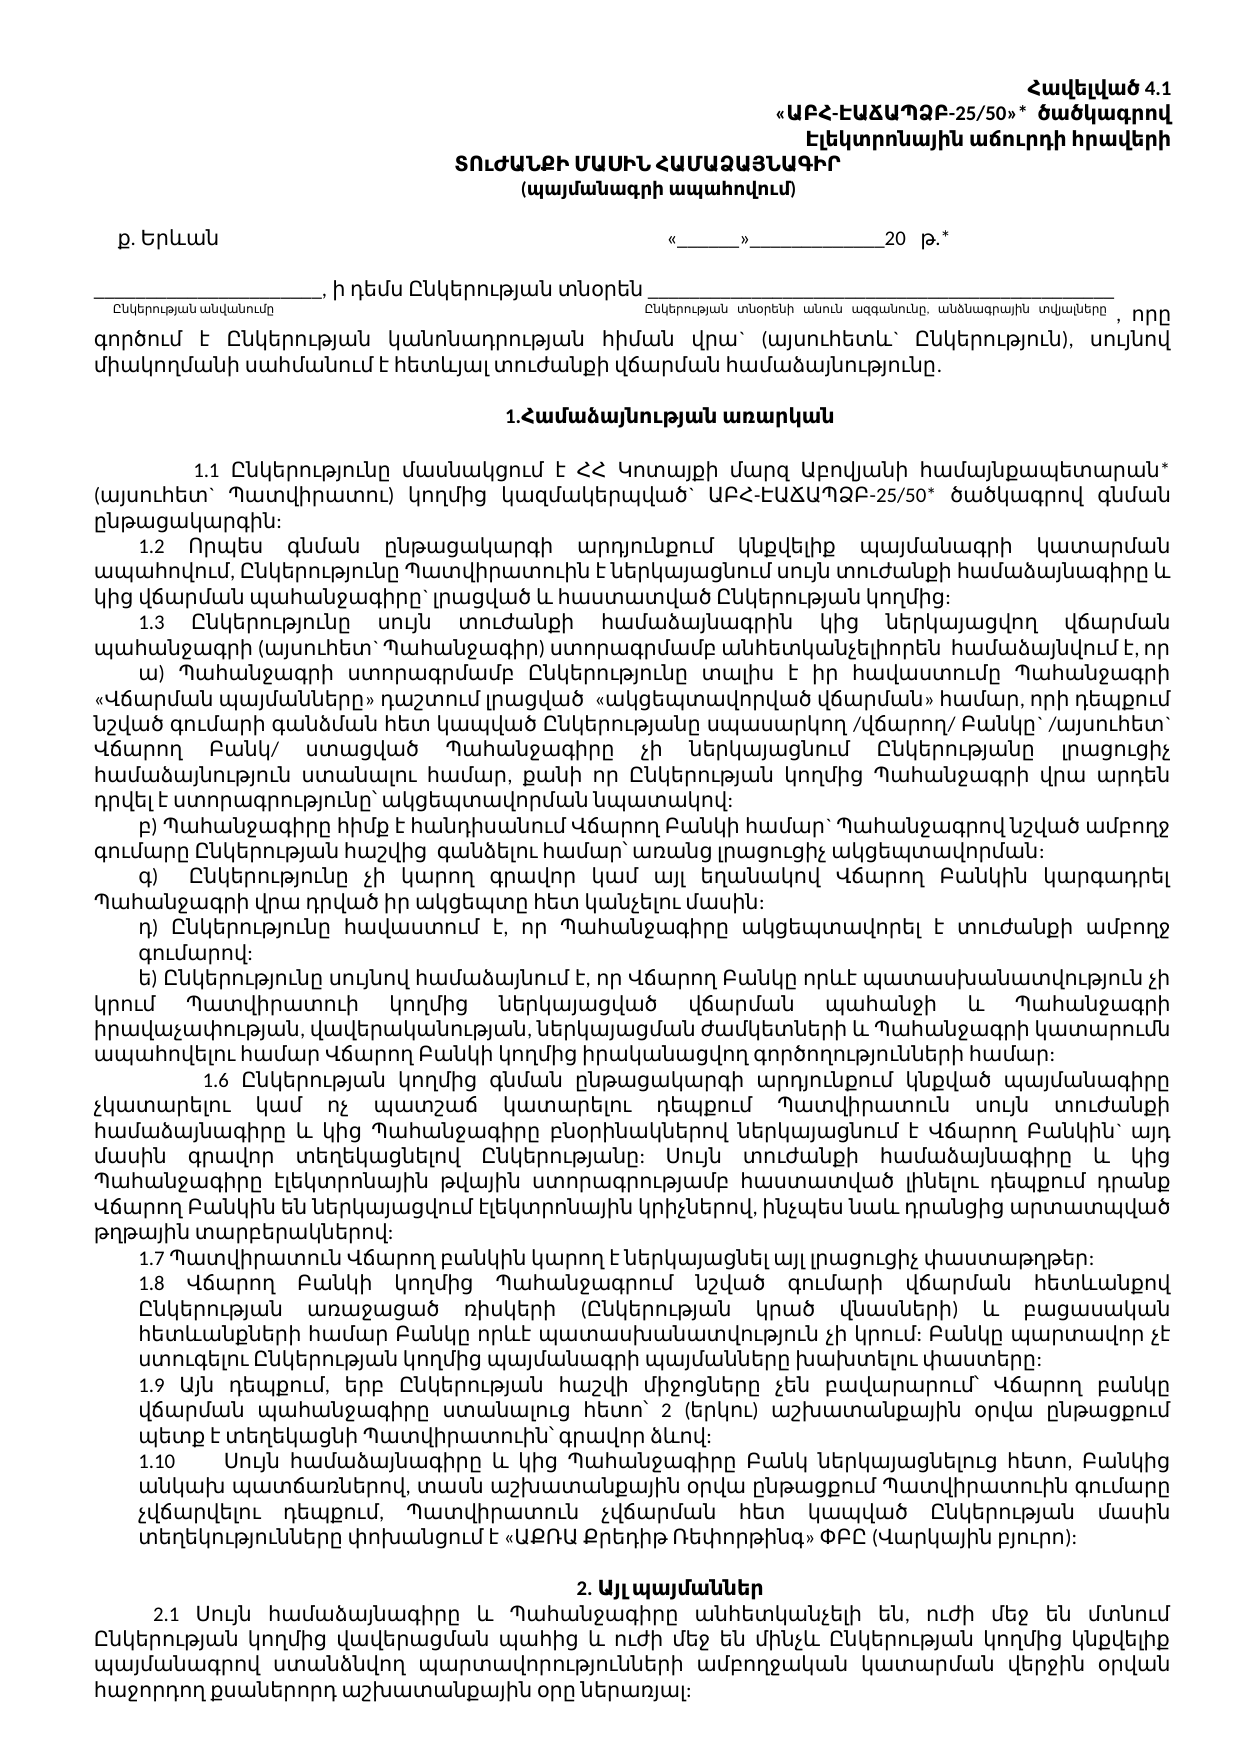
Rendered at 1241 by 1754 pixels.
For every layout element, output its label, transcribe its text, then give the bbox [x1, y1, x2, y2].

text ա) Պահանջագրի ստորագրմամբ Ընկերությունը տալիս է իր հավաստումը Պահանջագրի «Վճարման պայմանները» դաշտում լրացված «ակցեպտավորված վճարման» համար, որի դեպքում նշված գումարի գանձման հետ կապված Ընկերությանը սպասարկող /վճարող/ Բանկը` /այսուհետ` Վճարող Բանկ/ ստացված Պահանջագիրը չի ներկայացնում Ընկերությանը լրացուցիչ համաձայնություն ստանալու համար, քանի որ Ընկերության կողմից Պահանջագրի վրա արդեն դրվել է ստորագրությունը՝ ակցեպտավորման նպատակով: [94, 660, 1171, 813]
text 1.7 Պատվիրատուն Վճարող բանկին կարող է ներկայացնել այլ լրացուցիչ փաստաթղթեր: [138, 1245, 1171, 1270]
text Էլեկտրոնային աճուրդի հրավերի [94, 126, 1171, 151]
text դ) Ընկերությունը հավաստում է, որ Պահանջագիրը ակցեպտավորել է տուժանքի ամբողջ գումարով: [138, 914, 1171, 965]
text 1.Համաձայնության առարկան [169, 403, 1171, 428]
text (պայմանագրի ապահովում) [94, 177, 1171, 199]
text 2.1 Սույն համաձայնագիրը և Պահանջագիրը անհետկանչելի են, ուժի մեջ են մտնում Ընկերության կողմից վավերացման պահից և ուժի մեջ են մինչև Ընկերության կողմից կնքվելիք պայմանագրով ստանձնվող պարտավորությունների ամբողջական կատարման վերջին օրվան հաջորդող քսաներորդ աշխատանքային օրը ներառյալ: [94, 1601, 1171, 1702]
text 1.2 Որպես գնման ընթացակարգի արդյունքում կնքվելիք պայմանագրի կատարման ապահովում, Ընկերությունը Պատվիրատուին է ներկայացնում սույն տուժանքի համաձայնագիրը և կից վճարման պահանջագիրը` լրացված և հաստատված Ընկերության կողմից: [94, 533, 1171, 609]
text «ԱԲՀ-ԷԱՃԱՊՁԲ-25/50»* ծածկագրով [94, 100, 1171, 126]
text 1.1 Ընկերությունը մասնակցում է ՀՀ Կոտայքի մարզ Աբովյանի համայնքապետարան* (այսուհետ` Պատվիրատու) կողմից կազմակերպված` ԱԲՀ-ԷԱՃԱՊՁԲ-25/50* ծածկագրով գնման ընթացակարգին: [94, 457, 1171, 533]
text ե) Ընկերությունը սույնով համաձայնում է, որ Վճարող Բանկը որևէ պատասխանատվություն չի կրում Պատվիրատուի կողմից ներկայացված վճարման պահանջի և Պահանջագրի իրավաչափության, վավերականության, ներկայացման ժամկետների և Պահանջագրի կատարումն ապահովելու համար Վճարող Բանկի կողմից իրականացվող գործողությունների համար: [94, 965, 1171, 1067]
text ք. Երևան «______»_____________20 թ.* [94, 225, 1171, 250]
text 1.10 Սույն համաձայնագիրը և կից Պահանջագիրը Բանկ ներկայացնելուց հետո, Բանկից անկախ պատճառներով, տասն աշխատանքային օրվա ընթացքում Պատվիրատուին գումարը չվճարվելու դեպքում, Պատվիրատուն չվճարման հետ կապված Ընկերության մասին տեղեկությունները փոխանցում է «ԱՔՌԱ Քրեդիթ Ռեփորթինգ» ՓԲԸ (Վարկային բյուրո): [138, 1448, 1171, 1550]
text Ընկերության անվանումը Ընկերության տնօրենի անուն ազգանունը, անձնագրային տվյալները , որը գործում է Ընկերության կանոնադրության հիման վրա` (այսուհետև` Ընկերություն), սույնով միակողմանի սահմանում է հետևյալ տուժանքի վճարման համաձայնությունը. [94, 301, 1171, 377]
text 2. Այլ պայմաններ [169, 1575, 1171, 1601]
text 1.8 Վճարող Բանկի կողմից Պահանջագրում նշված գումարի վճարման հետևանքով Ընկերության առաջացած ռիսկերի (Ընկերության կրած վնասների) և բացասական հետևանքների համար Բանկը որևէ պատասխանատվություն չի կրում: Բանկը պարտավոր չէ ստուգելու Ընկերության կողմից պայմանագրի պայմանները խախտելու փաստերը: [138, 1270, 1171, 1372]
text բ) Պահանջագիրը հիմք է հանդիսանում Վճարող Բանկի համար` Պահանջագրով նշված ամբողջ գումարը Ընկերության հաշվից գանձելու համար՝ առանց լրացուցիչ ակցեպտավորման: [94, 813, 1171, 864]
text գ) Ընկերությունը չի կարող գրավոր կամ այլ եղանակով Վճարող Բանկին կարգադրել Պահանջագրի վրա դրված իր ակցեպտը հետ կանչելու մասին: [94, 864, 1171, 914]
text 1.9 Այն դեպքում, երբ Ընկերության հաշվի միջոցները չեն բավարարում՝ Վճարող բանկը վճարման պահանջագիրը ստանալուց հետո՝ 2 (երկու) աշխատանքային օրվա ընթացքում պետք է տեղեկացնի Պատվիրատուին՝ գրավոր ձևով: [138, 1372, 1171, 1448]
text 1.3 Ընկերությունը սույն տուժանքի համաձայնագրին կից ներկայացվող վճարման պահանջագրի (այսուհետ` Պահանջագիր) ստորագրմամբ անհետկանչելիորեն համաձայնվում է, որ [94, 609, 1171, 660]
text ______________________, ի դեմս Ընկերության տնօրեն _____________________________________________ [94, 276, 1171, 301]
text Հավելված 4.1 [94, 75, 1171, 100]
text 1.6 Ընկերության կողմից գնման ընթացակարգի արդյունքում կնքված պայմանագիրը չկատարելու կամ ոչ պատշաճ կատարելու դեպքում Պատվիրատուն սույն տուժանքի համաձայնագիրը և կից Պահանջագիրը բնօրինակներով ներկայացնում է Վճարող Բանկին` այդ մասին գրավոր տեղեկացնելով Ընկերությանը: Սույն տուժանքի համաձայնագիրը և կից Պահանջագիրը էլեկտրոնային թվային ստորագրությամբ հաստատված լինելու դեպքում դրանք Վճարող Բանկին են ներկայացվում էլեկտրոնային կրիչներով, ինչպես նաև դրանցից արտատպված թղթային տարբերակներով: [94, 1067, 1171, 1245]
text ՏՈւԺԱՆՔԻ ՄԱՍԻՆ ՀԱՄԱՁԱՅՆԱԳԻՐ [94, 151, 1171, 177]
